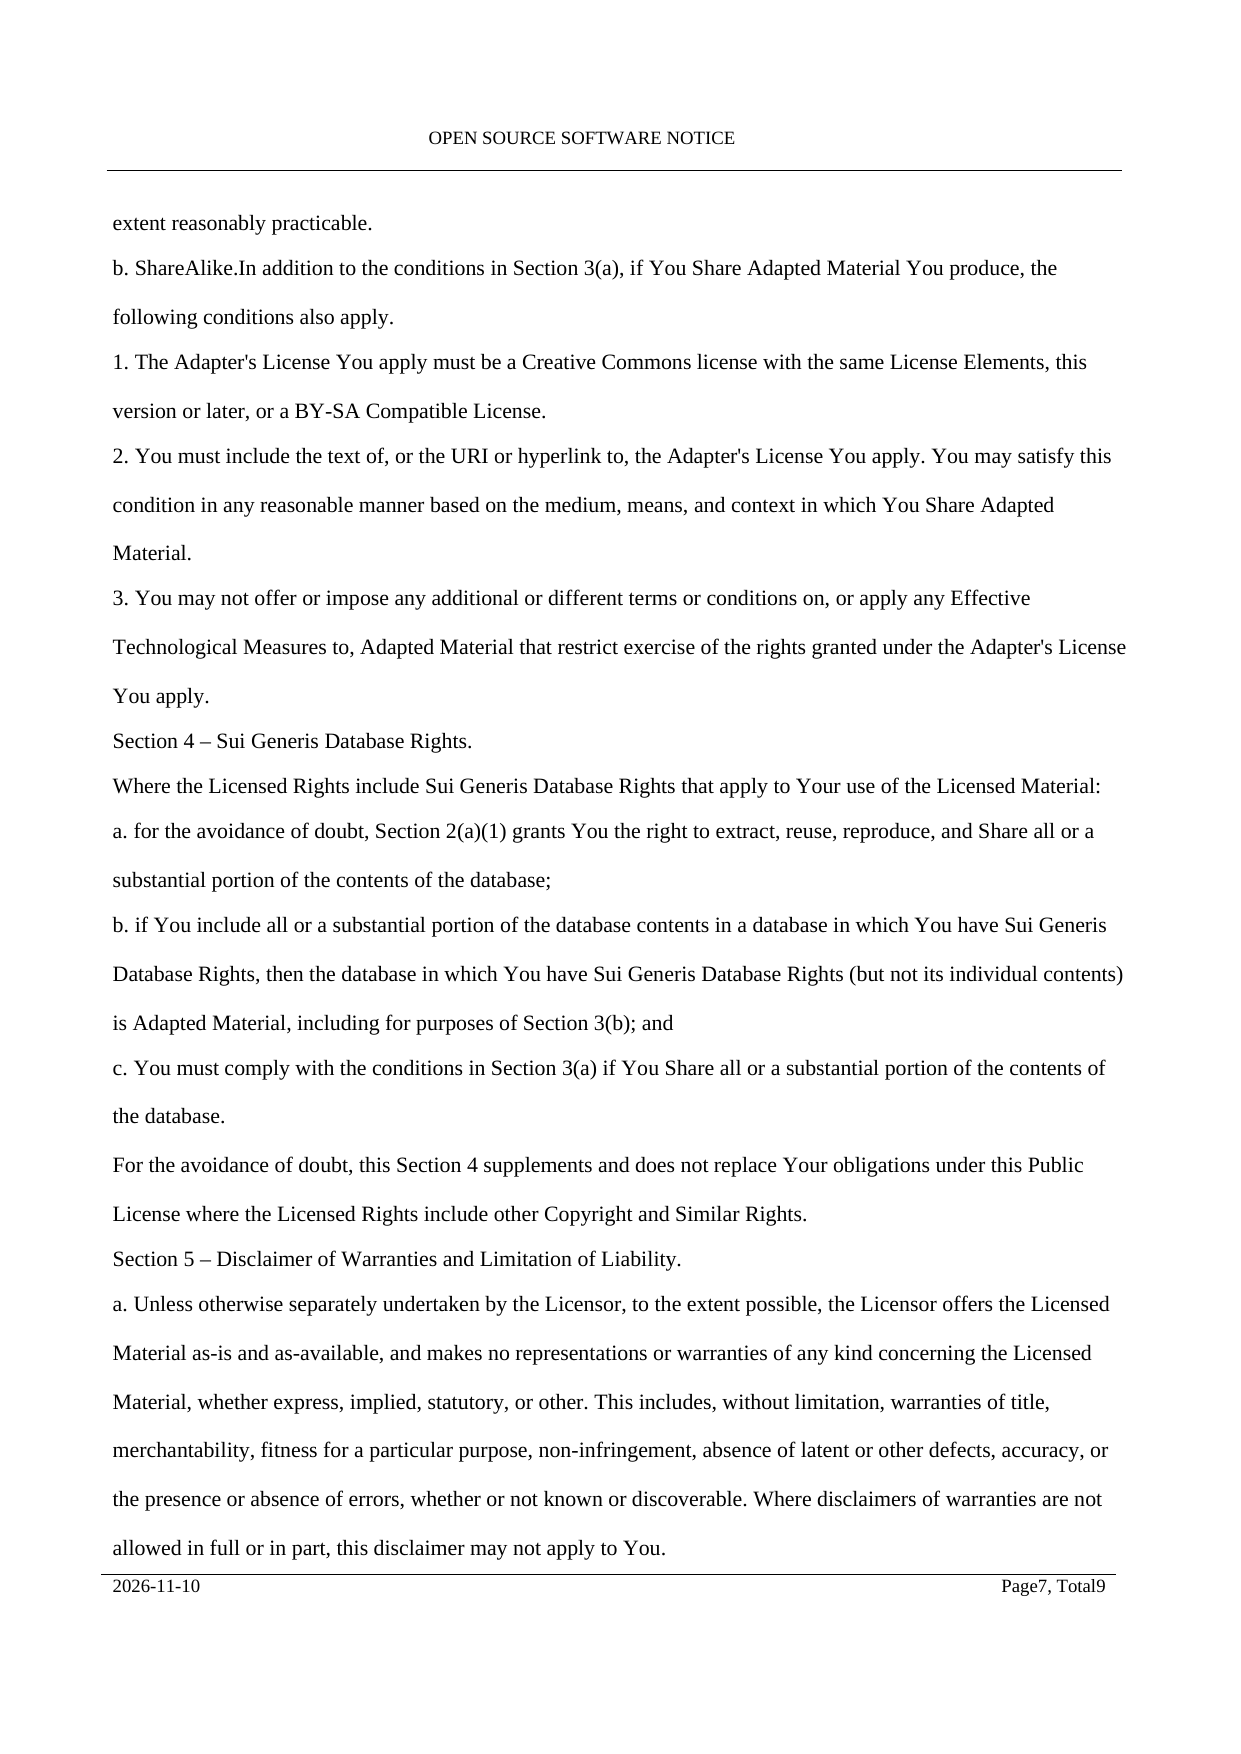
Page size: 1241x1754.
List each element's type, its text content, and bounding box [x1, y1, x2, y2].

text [112, 206, 1128, 239]
text a. Unless otherwise separately undertaken by the Licensor, to the extent possible, the Licensor offers the Licensed Material as-is and as-available, and makes no representations or warranties of any kind concerning the Licensed Material, whether express, implied, statutory, or other. This includes, without limitation, warranties of title, merchantability, fitness for a particular purpose, non-infringement, absence of latent or other defects, accuracy, or the presence or absence of errors, whether or not known or discoverable. Where disclaimers of warranties are not allowed in full or in part, this disclaimer may not apply to You. [112, 1287, 1128, 1564]
text 1. The Adapter's License You apply must be a Creative Commons license with the same License Elements, this version or later, or a BY-SA Compatible License. [112, 345, 1128, 427]
text 3. You may not offer or impose any additional or different terms or conditions on, or apply any Effective Technological Measures to, Adapted Material that restrict exercise of the rights granted under the Adapter's License You apply. [112, 582, 1128, 712]
text 2. You must include the text of, or the URI or hyperlink to, the Adapter's License You apply. You may satisfy this condition in any reasonable manner based on the medium, means, and context in which You Share Adapted Material. [112, 439, 1128, 569]
text c. You must comply with the conditions in Section 3(a) if You Share all or a substantial portion of the contents of the database. For the avoidance of doubt, this Section 4 supplements and does not replace Your obligations under this Public License where the Licensed Rights include other Copyright and Similar Rights. [112, 1051, 1128, 1230]
text Where the Licensed Rights include Sui Generis Database Rights that apply to Your use of the Licensed Material: [112, 769, 1128, 802]
text b. if You include all or a substantial portion of the database contents in a database in which You have Sui Generis Database Rights, then the database in which You have Sui Generis Database Rights (but not its individual contents) is Adapted Material, including for purposes of Section 3(b); and [112, 908, 1128, 1038]
text a. for the avoidance of doubt, Section 2(a)(1) grants You the right to extract, reuse, reproduce, and Share all or a substantial portion of the contents of the database; [112, 814, 1128, 896]
text Section 4 – Sui Generis Database Rights. [112, 724, 1128, 757]
text Section 5 – Disclaimer of Warranties and Limitation of Liability. [112, 1242, 1128, 1275]
text b. ShareAlike.In addition to the conditions in Section 3(a), if You Share Adapted Material You produce, the following conditions also apply. [112, 251, 1128, 333]
